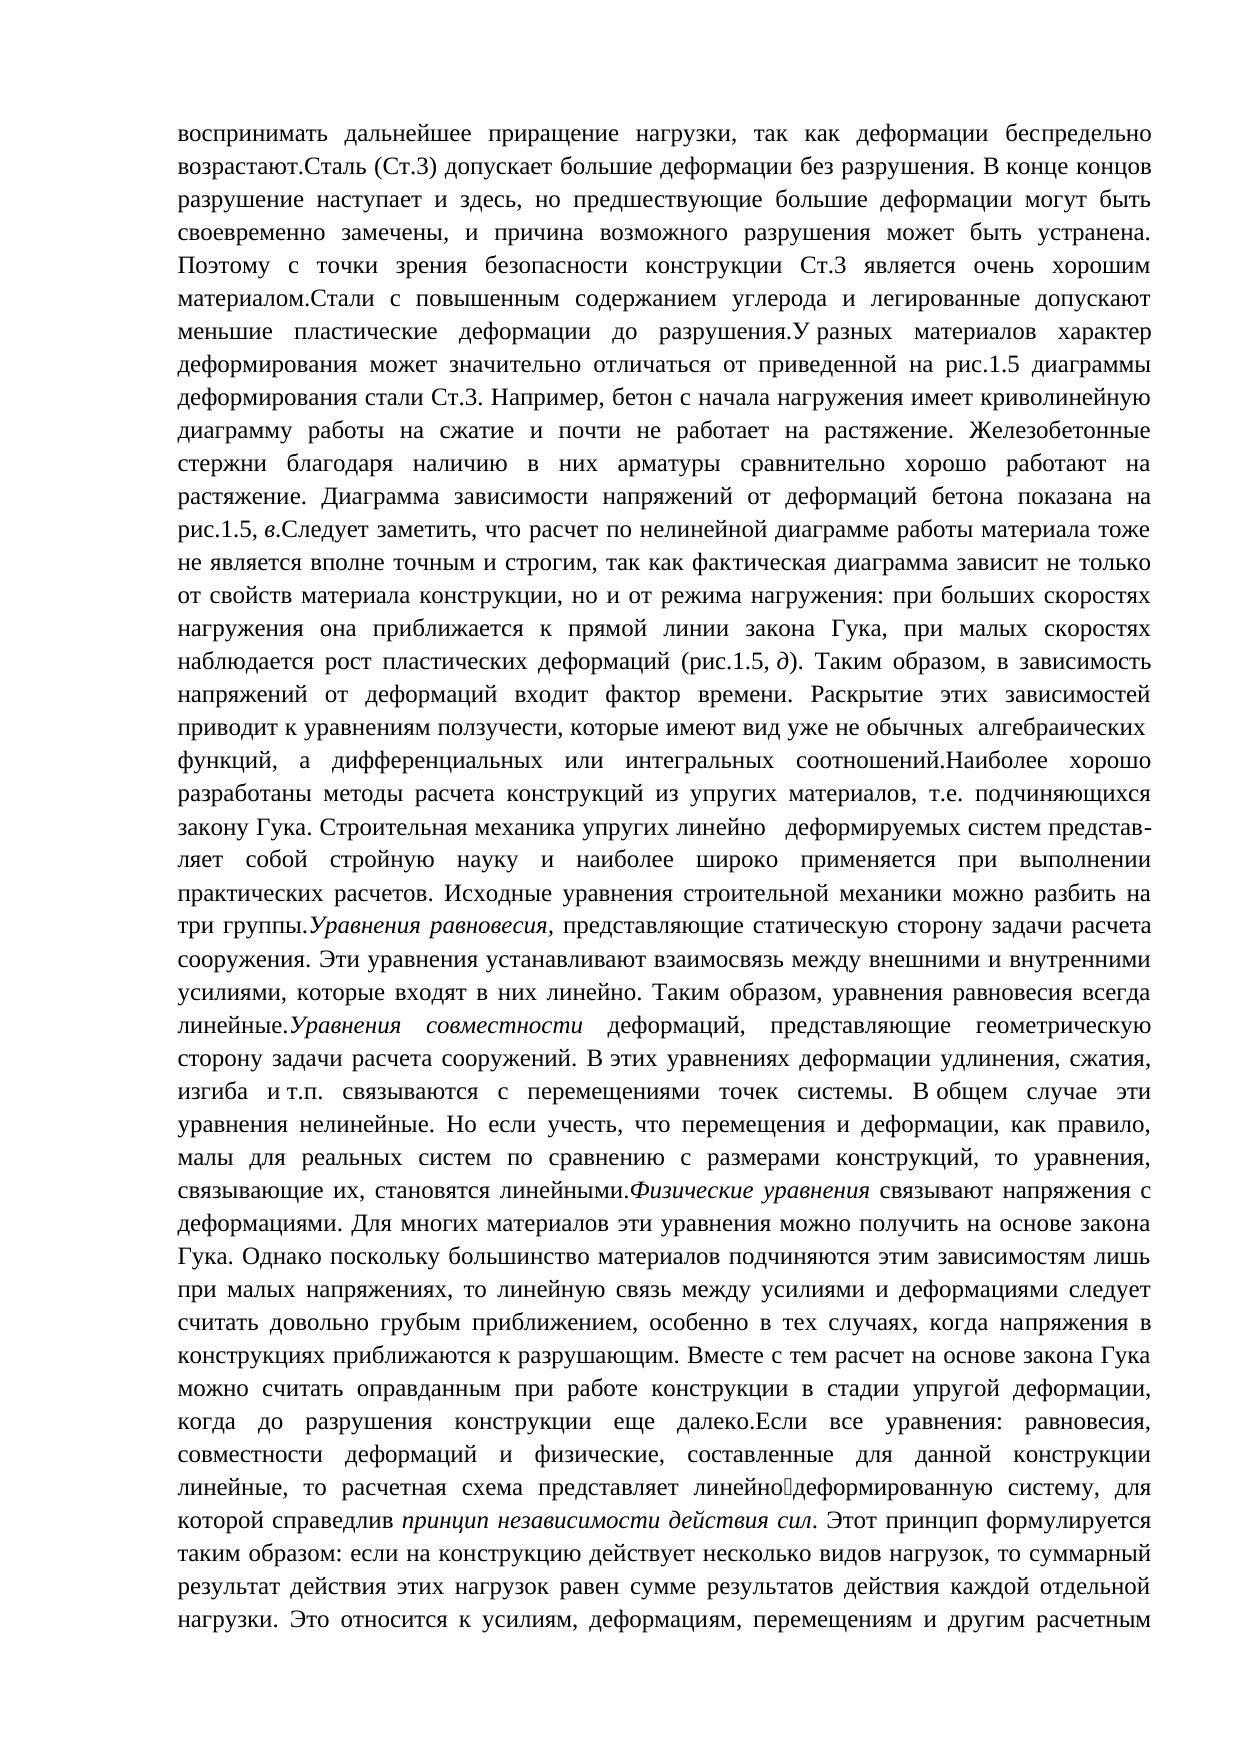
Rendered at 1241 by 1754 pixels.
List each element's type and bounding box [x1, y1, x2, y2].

text [177, 118, 1152, 1633]
